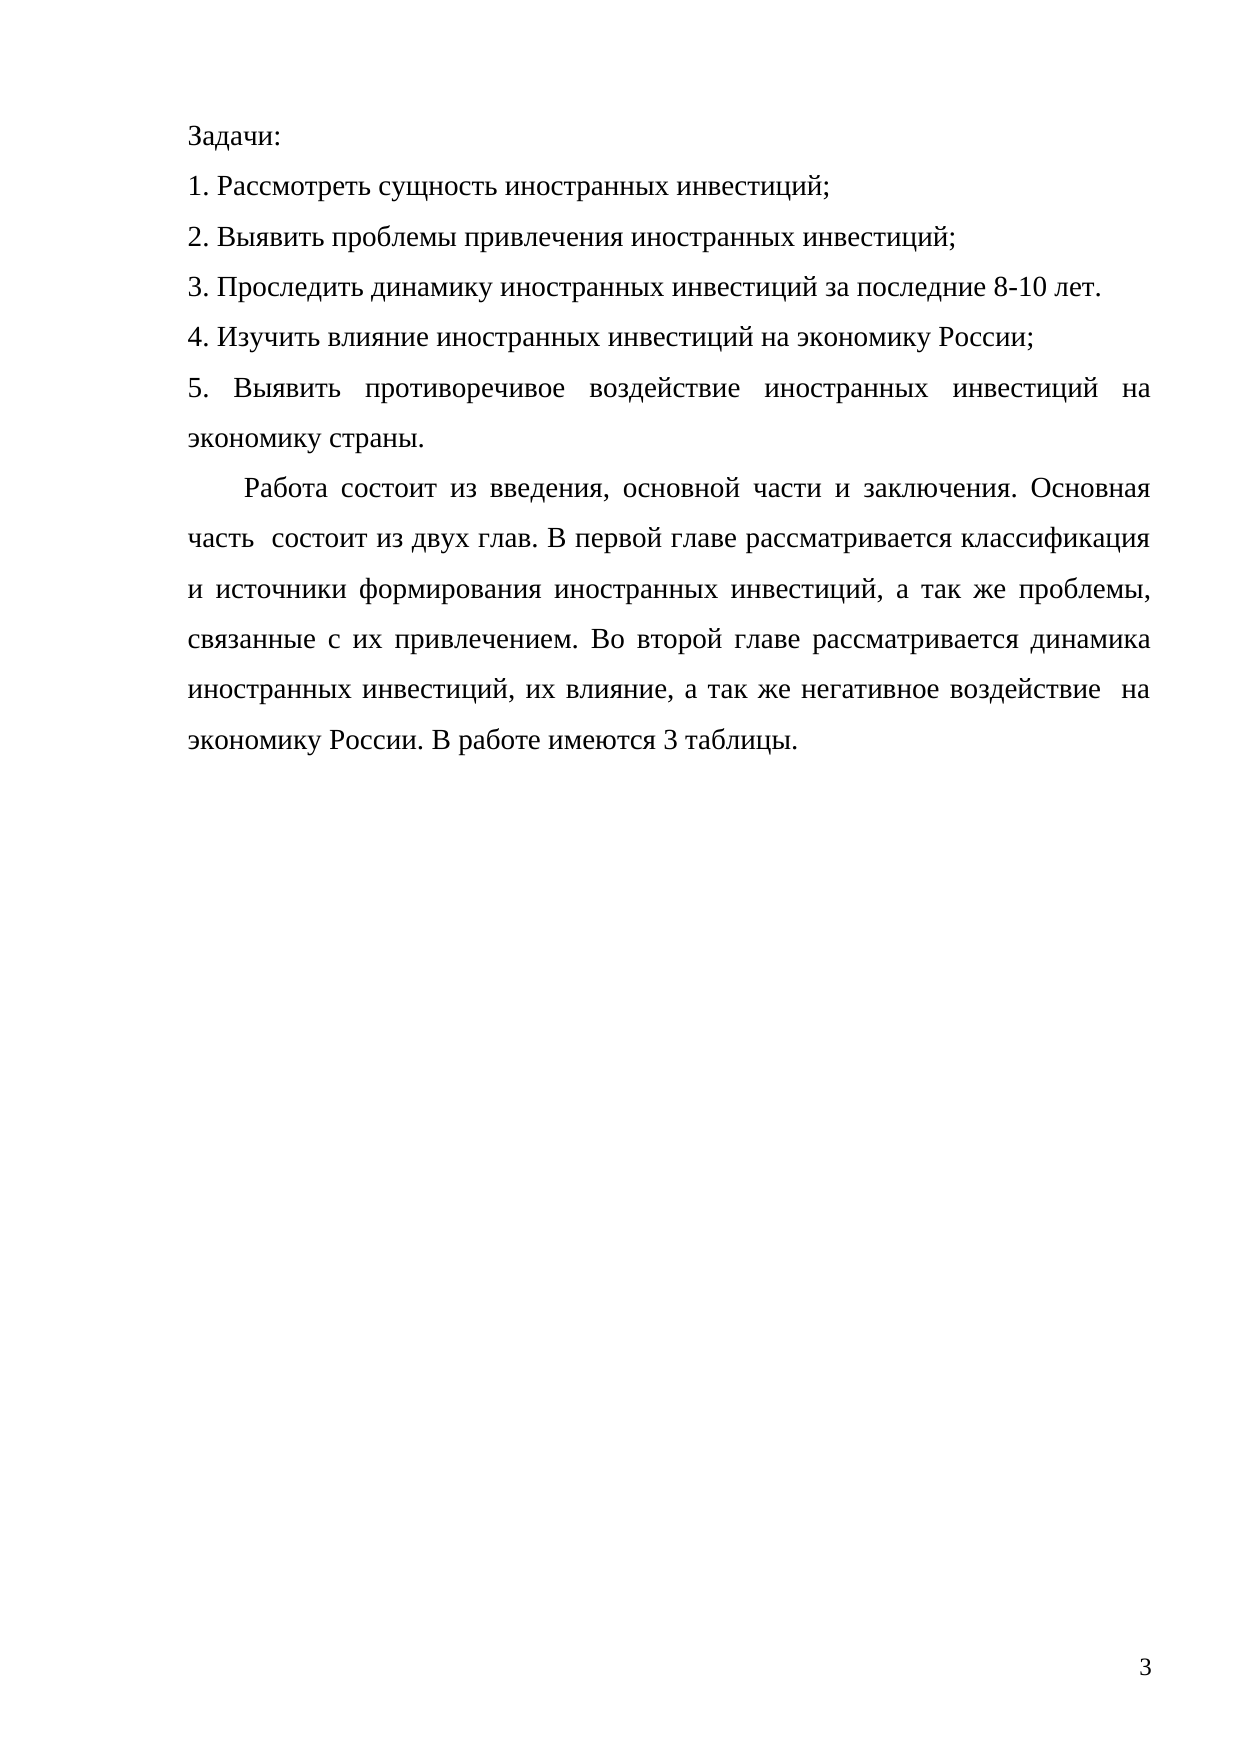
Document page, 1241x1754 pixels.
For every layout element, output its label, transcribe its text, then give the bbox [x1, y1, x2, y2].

text 3. Проследить динамику иностранных инвестиций за последние 8-10 лет. [187, 269, 1152, 303]
text Работа состоит из введения, основной части и заключения. Основная часть состоит из двух глав. В первой главе рассматривается классификация и источники формирования иностранных инвестиций, а так же проблемы, связанные с их привлечением. Во второй главе рассматривается динамика иностранных инвестиций, их влияние, а так же негативное воздействие на экономику России. В работе имеются 3 таблицы. [187, 470, 1152, 755]
text 5. Выявить противоречивое воздействие иностранных инвестиций на экономику страны. [187, 370, 1152, 453]
text 2. Выявить проблемы привлечения иностранных инвестиций; [187, 219, 1152, 252]
text Задачи: [187, 118, 1152, 152]
text 4. Изучить влияние иностранных инвестиций на экономику России; [187, 319, 1152, 353]
text 1. Рассмотреть сущность иностранных инвестиций; [187, 168, 1152, 202]
